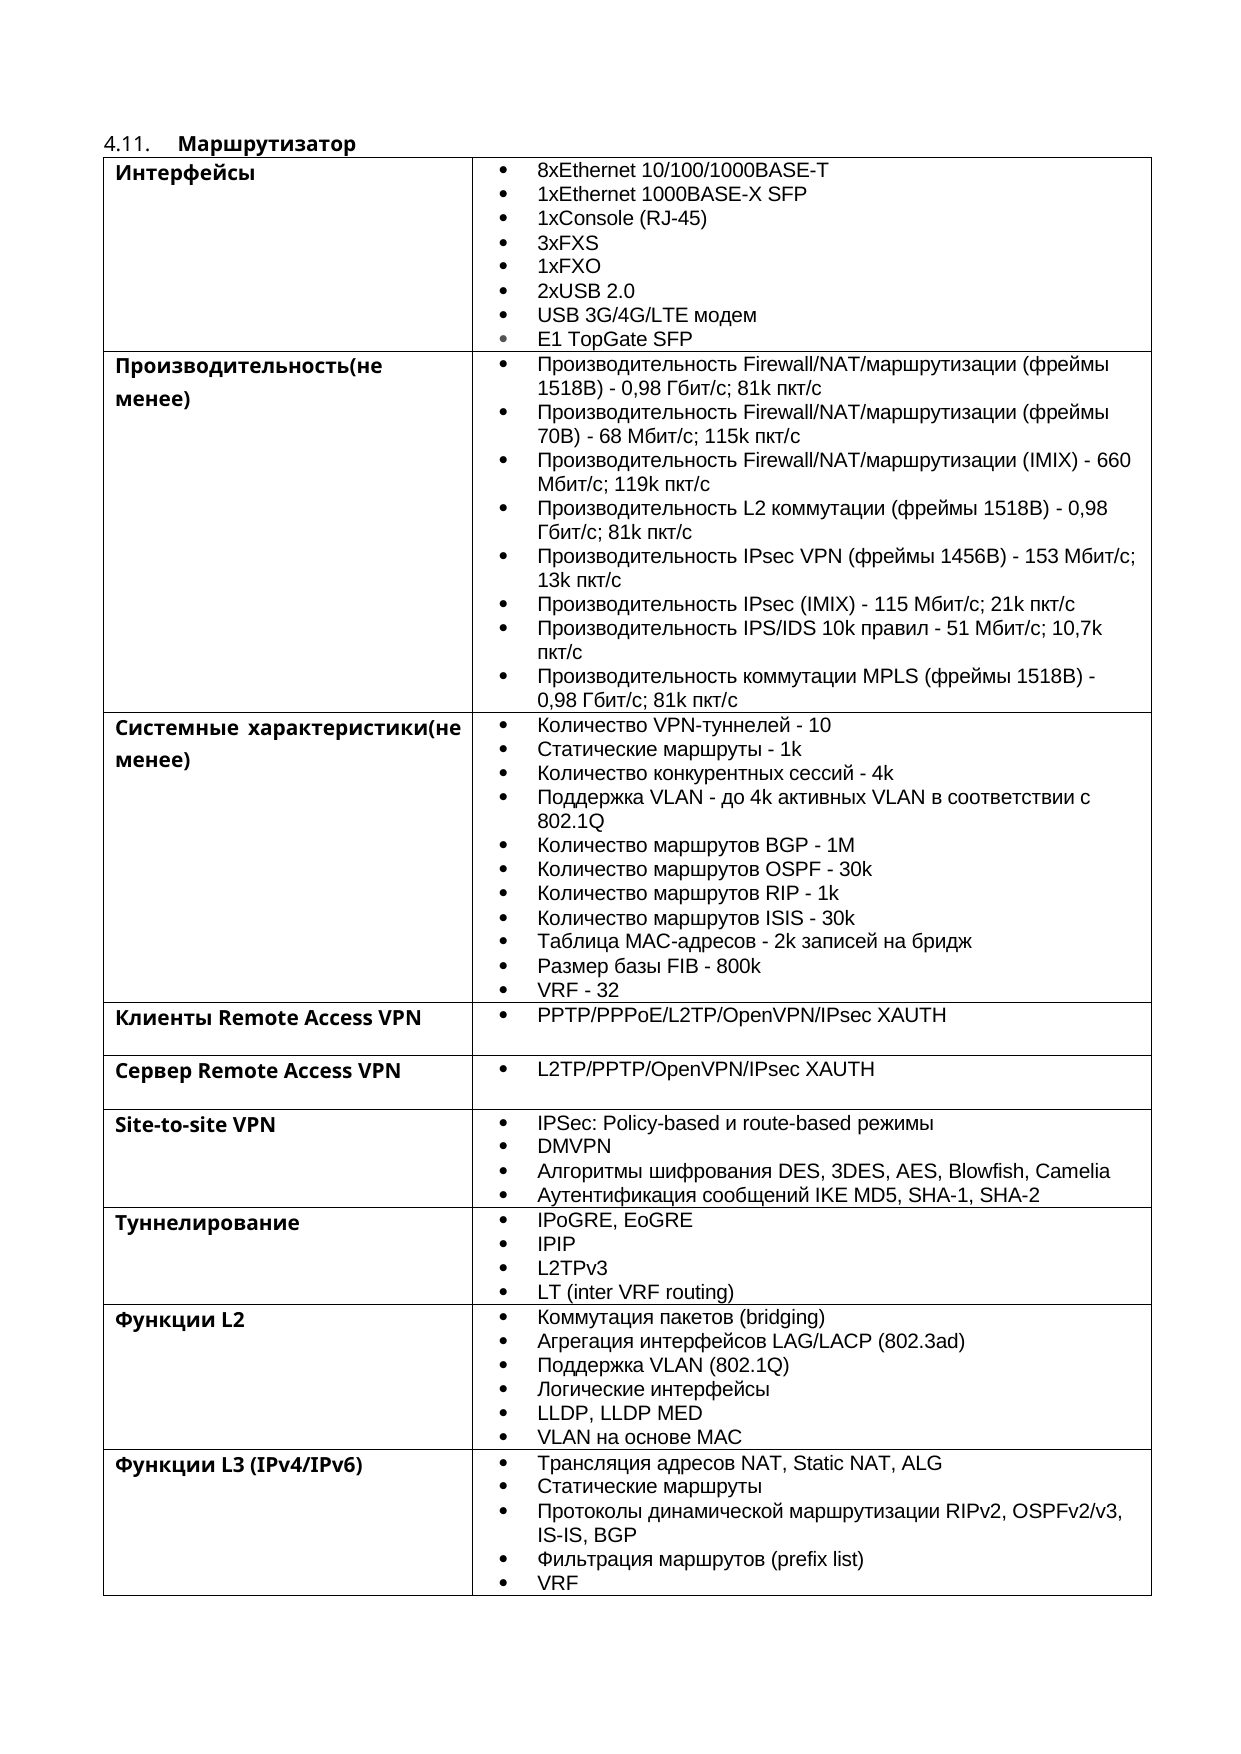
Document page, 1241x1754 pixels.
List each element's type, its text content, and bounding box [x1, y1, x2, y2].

table_cell Site-to-site VPN [104, 1110, 472, 1207]
table_cell IPSec: Policy-based и route-based режимы DMVPN Алгоритмы шифрования DES, 3DES, AES, Blowfish, Camelia Аутентификация сообщений IKE MD5, SHA-1, SHA-2 [473, 1110, 1151, 1207]
table_cell Количество VPN-туннелей - 10 Статические маршруты - 1k Количество конкурентных сессий - 4k Поддержка VLAN - до 4k активных VLAN в соответствии с 802.1Q Количество маршрутов BGP - 1M Количество маршрутов OSPF - 30k Количество маршрутов RIP - 1k Количество маршрутов ISIS - 30k Таблица MAC-адресов - 2k записей на бридж Размер базы FIB - 800k VRF - 32 [473, 713, 1151, 1002]
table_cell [104, 1450, 472, 1594]
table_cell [473, 1450, 1151, 1594]
table_cell Коммутация пакетов (bridging) Агрегация интерфейсов LAG/LACP (802.3ad) Поддержка VLAN (802.1Q) Логические интерфейсы LLDP, LLDP MED VLAN на основе MAC [473, 1305, 1151, 1449]
table_header 8хEthernet 10/100/1000BASE-T 1xEthernet 1000BASE-X SFP 1xConsole (RJ-45) 3xFXS 1xFXO 2хUSB 2.0 USB 3G/4G/LTE модем E1 TopGate SFP [473, 158, 1151, 351]
table_cell Туннелирование [104, 1208, 472, 1304]
table_cell Функции L2 [104, 1305, 472, 1449]
table_cell IPoGRE, EoGRE IPIP L2TPv3 LT (inter VRF routing) [473, 1208, 1151, 1304]
table_cell Сервер Remote Access VPN [104, 1056, 472, 1109]
table_cell Системные характеристики(не менее) [104, 713, 472, 1002]
list Маршрутизатор [103, 129, 1181, 157]
table_cell Производительность(не менее) [104, 352, 472, 712]
table_cell Производительность Firewall/NAT/маршрутизации (фреймы 1518B) - 0,98 Гбит/c; 81k пкт/с Производительность Firewall/NAT/маршрутизации (фреймы 70B) - 68 Мбит/c; 115k пкт/c Производительность Firewall/NAT/маршрутизации (IMIX) - 660 Мбит/c; 119k пкт/c Производительность L2 коммутации (фреймы 1518B) - 0,98 Гбит/c; 81k пкт/с Производительность IPsec VPN (фреймы 1456B) - 153 Мбит/c; 13k пкт/с Производительность IPsec (IMIX) - 115 Мбит/c; 21k пкт/c Производительность IPS/IDS 10k правил - 51 Мбит/c; 10,7k пкт/с Производительность коммутации MPLS (фреймы 1518B) - 0,98 Гбит/c; 81k пкт/c [473, 352, 1151, 712]
table_cell PPTP/PPPoE/L2TP/OpenVPN/IPsec XAUTH [473, 1003, 1151, 1055]
table_cell L2TP/PPTP/OpenVPN/IPsec XAUTH [473, 1056, 1151, 1109]
table_header Интерфейсы [104, 158, 472, 351]
table_cell Клиенты Remote Access VPN [104, 1003, 472, 1055]
